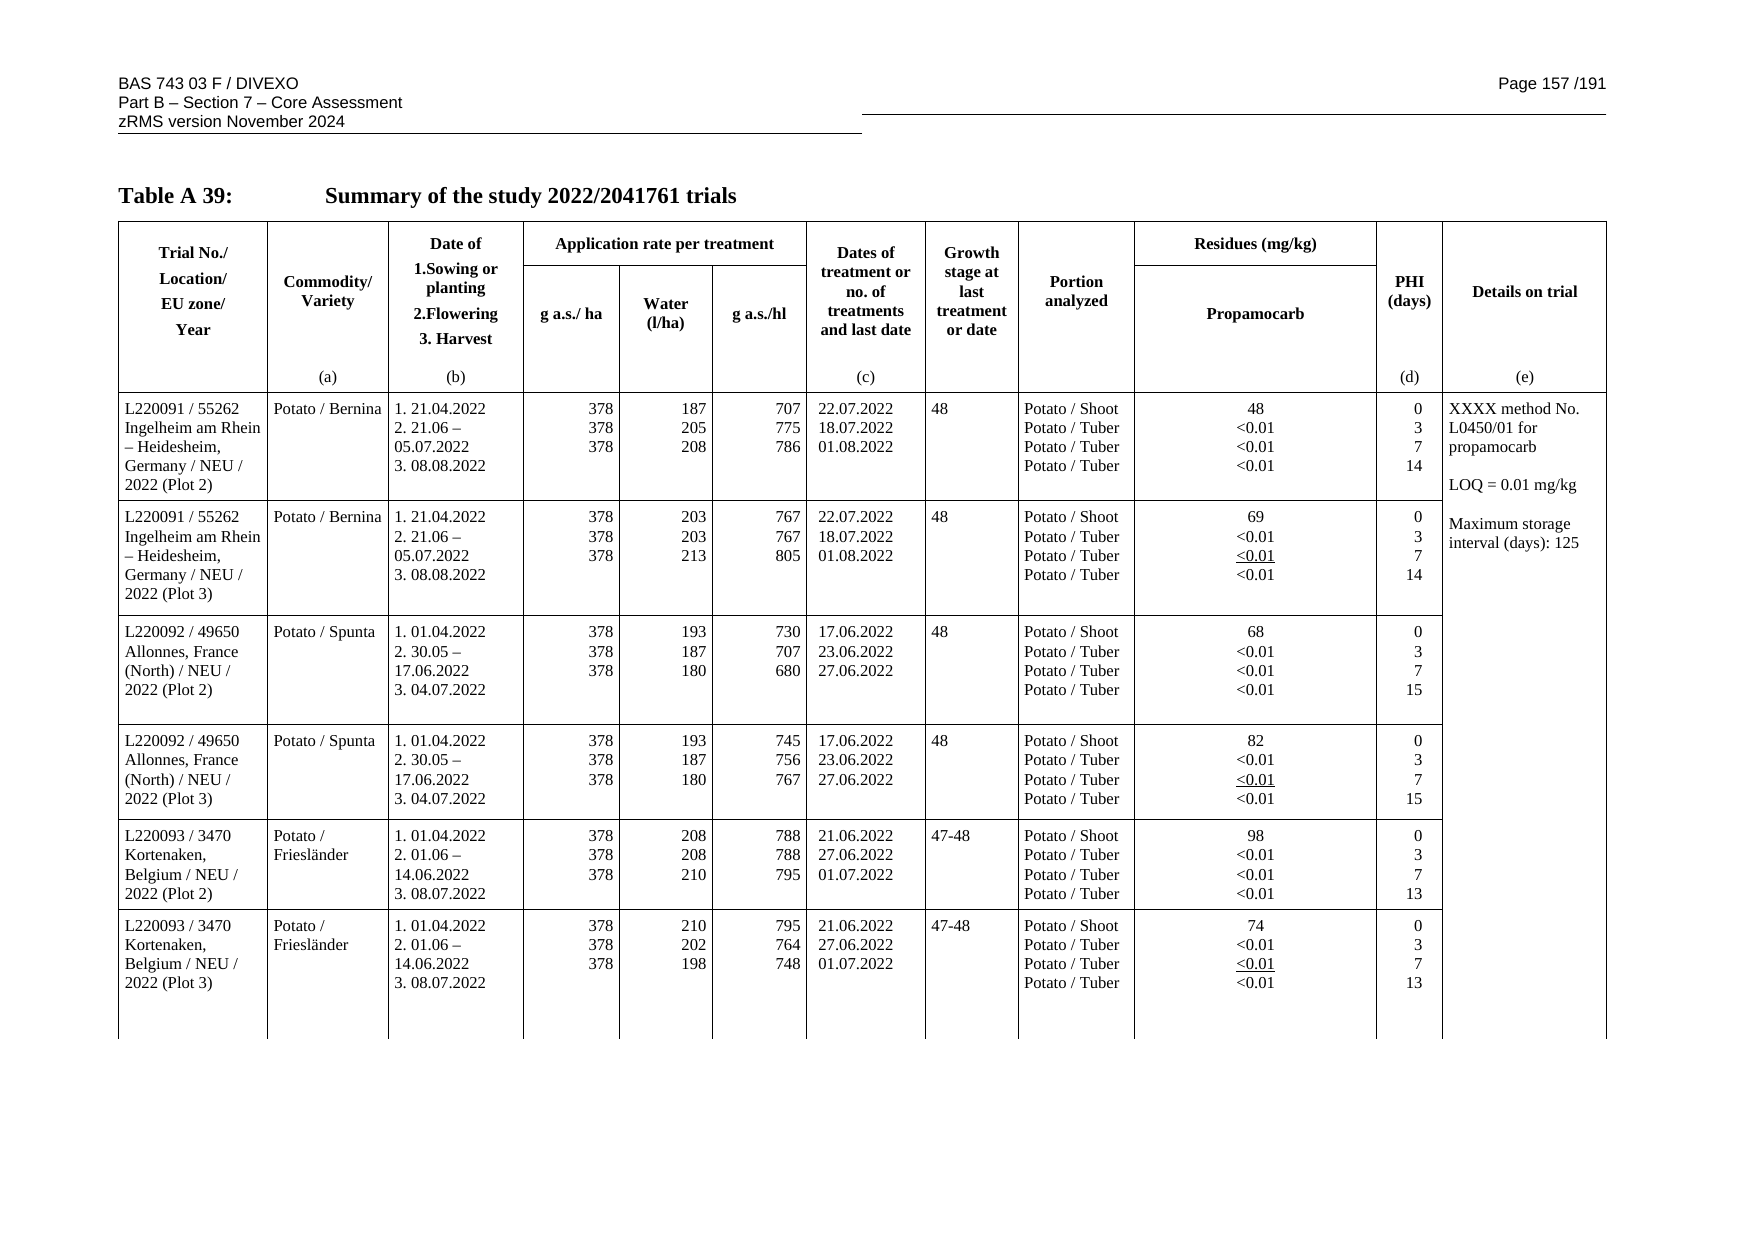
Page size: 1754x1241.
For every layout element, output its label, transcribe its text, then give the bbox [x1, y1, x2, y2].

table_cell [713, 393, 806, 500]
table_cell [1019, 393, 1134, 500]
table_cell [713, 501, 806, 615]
text Table A 39: Summary of the study 2022/2041761 trials [118, 182, 1606, 208]
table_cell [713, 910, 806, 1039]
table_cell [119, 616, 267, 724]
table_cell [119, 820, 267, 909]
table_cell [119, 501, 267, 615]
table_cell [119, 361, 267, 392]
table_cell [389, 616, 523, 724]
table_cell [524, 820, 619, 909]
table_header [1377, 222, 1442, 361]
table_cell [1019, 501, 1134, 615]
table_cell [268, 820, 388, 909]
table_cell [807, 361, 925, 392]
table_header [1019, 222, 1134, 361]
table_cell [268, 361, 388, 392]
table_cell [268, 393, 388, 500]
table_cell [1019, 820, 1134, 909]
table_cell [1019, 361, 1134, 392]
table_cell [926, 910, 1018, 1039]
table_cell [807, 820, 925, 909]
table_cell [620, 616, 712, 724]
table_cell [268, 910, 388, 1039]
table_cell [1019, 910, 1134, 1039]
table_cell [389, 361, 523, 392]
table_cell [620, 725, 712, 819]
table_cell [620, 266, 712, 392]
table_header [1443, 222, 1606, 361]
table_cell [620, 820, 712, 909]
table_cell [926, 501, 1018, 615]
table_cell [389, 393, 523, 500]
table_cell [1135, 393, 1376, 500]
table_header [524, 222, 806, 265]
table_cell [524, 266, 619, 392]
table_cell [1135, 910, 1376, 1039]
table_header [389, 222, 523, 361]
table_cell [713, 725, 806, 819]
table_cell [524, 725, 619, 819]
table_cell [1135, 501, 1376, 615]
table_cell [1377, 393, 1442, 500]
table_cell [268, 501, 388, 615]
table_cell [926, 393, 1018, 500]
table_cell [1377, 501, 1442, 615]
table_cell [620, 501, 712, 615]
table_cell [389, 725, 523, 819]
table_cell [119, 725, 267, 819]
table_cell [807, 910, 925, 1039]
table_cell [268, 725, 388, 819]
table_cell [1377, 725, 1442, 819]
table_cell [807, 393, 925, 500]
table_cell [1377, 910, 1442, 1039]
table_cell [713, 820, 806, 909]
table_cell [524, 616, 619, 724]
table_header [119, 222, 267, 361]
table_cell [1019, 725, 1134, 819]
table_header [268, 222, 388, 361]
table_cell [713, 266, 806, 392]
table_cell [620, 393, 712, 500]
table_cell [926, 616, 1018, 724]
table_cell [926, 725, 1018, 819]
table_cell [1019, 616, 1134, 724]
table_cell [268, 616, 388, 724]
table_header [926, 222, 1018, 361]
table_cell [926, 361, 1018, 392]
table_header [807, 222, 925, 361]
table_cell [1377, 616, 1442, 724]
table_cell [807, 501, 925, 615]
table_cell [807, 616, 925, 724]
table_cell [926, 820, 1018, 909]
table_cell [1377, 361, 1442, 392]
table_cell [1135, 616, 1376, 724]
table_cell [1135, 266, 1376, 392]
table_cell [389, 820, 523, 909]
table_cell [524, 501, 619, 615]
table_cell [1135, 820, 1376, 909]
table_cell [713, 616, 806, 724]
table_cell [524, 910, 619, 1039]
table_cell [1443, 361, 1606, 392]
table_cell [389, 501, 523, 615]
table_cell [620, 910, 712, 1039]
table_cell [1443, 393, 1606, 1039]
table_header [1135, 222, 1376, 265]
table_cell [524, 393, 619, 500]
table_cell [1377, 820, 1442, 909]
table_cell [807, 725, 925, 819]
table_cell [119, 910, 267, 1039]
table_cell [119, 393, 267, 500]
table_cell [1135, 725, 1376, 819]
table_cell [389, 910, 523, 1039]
